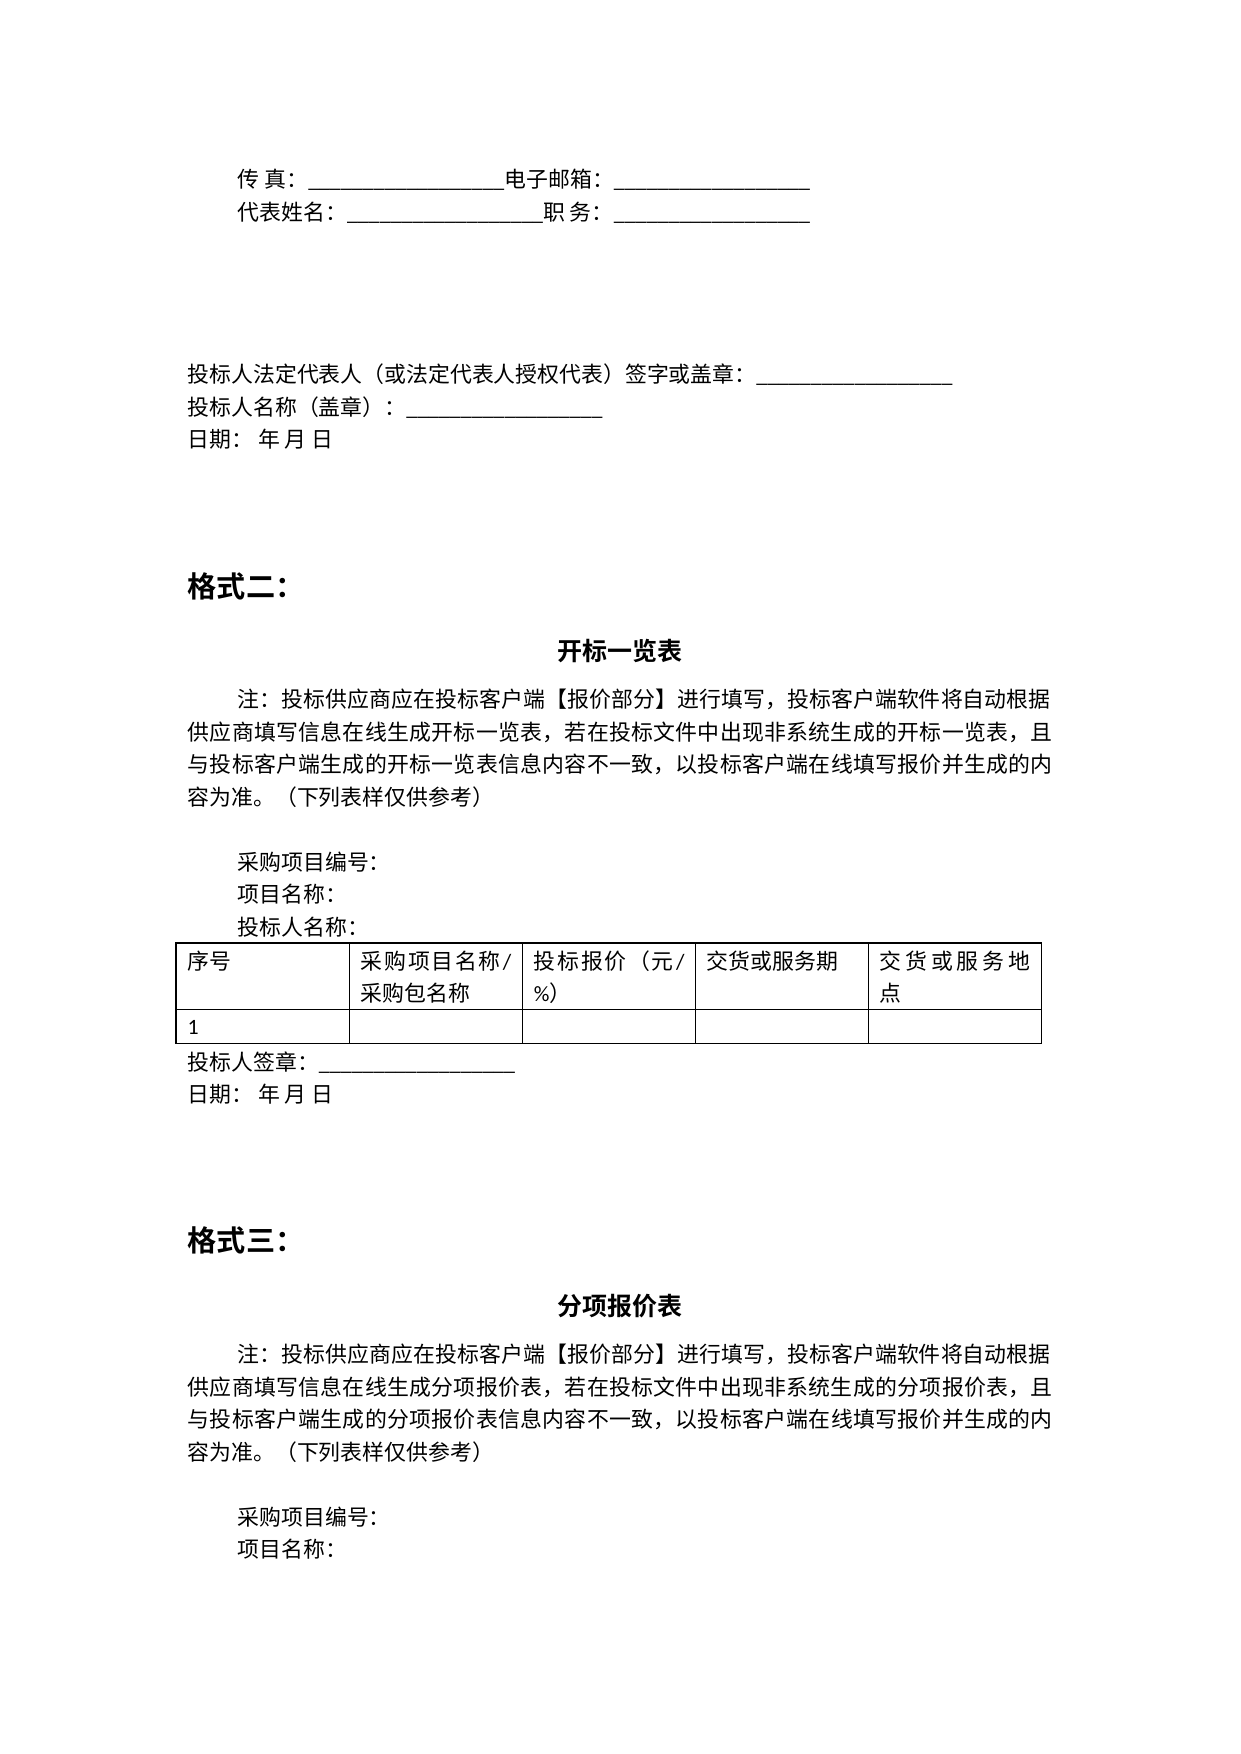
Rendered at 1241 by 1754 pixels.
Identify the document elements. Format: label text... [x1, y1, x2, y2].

table_header 交货或服务地点 [869, 944, 1041, 1008]
text 格式二： [187, 552, 1053, 617]
table_header 序号 [177, 944, 349, 1008]
text 分项报价表 [187, 1272, 1053, 1337]
text 投标人签章：__________________ [187, 1044, 1053, 1077]
text 项目名称： [187, 1532, 1053, 1564]
text 注：投标供应商应在投标客户端【报价部分】进行填写，投标客户端软件将自动根据供应商填写信息在线生成分项报价表，若在投标文件中出现非系统生成的分项报价表，且与投标客户端生成的分项报价表信息内容不一致，以投标客户端在线填写报价并生成的内容为准。（下列表样仅供参考） [187, 1337, 1053, 1499]
table_cell 1 [177, 1010, 349, 1043]
text 注：投标供应商应在投标客户端【报价部分】进行填写，投标客户端软件将自动根据供应商填写信息在线生成开标一览表，若在投标文件中出现非系统生成的开标一览表，且与投标客户端生成的开标一览表信息内容不一致，以投标客户端在线填写报价并生成的内容为准。（下列表样仅供参考） [187, 682, 1053, 844]
text 采购项目编号： [187, 844, 1053, 877]
table_header 采购项目名称/采购包名称 [350, 944, 522, 1008]
text 投标人法定代表人（或法定代表人授权代表）签字或盖章：__________________ [187, 357, 1053, 389]
text 日期： 年 月 日 [187, 1077, 1053, 1109]
text 开标一览表 [187, 617, 1053, 682]
table_cell [869, 1010, 1041, 1043]
text 投标人名称（盖章）：__________________ [187, 389, 1053, 422]
text 投标人名称： [187, 909, 1053, 942]
text 代表姓名：__________________职 务：__________________ [187, 194, 1053, 227]
text 格式三： [187, 1207, 1053, 1272]
text 日期： 年 月 日 [187, 422, 1053, 454]
text 采购项目编号： [187, 1499, 1053, 1532]
table_cell [696, 1010, 868, 1043]
table_header 投标报价（元/%） [523, 944, 695, 1008]
table_cell [350, 1010, 522, 1043]
table_header 交货或服务期 [696, 944, 868, 1008]
text 传 真：__________________电子邮箱：__________________ [187, 162, 1053, 194]
text 项目名称： [187, 877, 1053, 909]
table_cell [523, 1010, 695, 1043]
